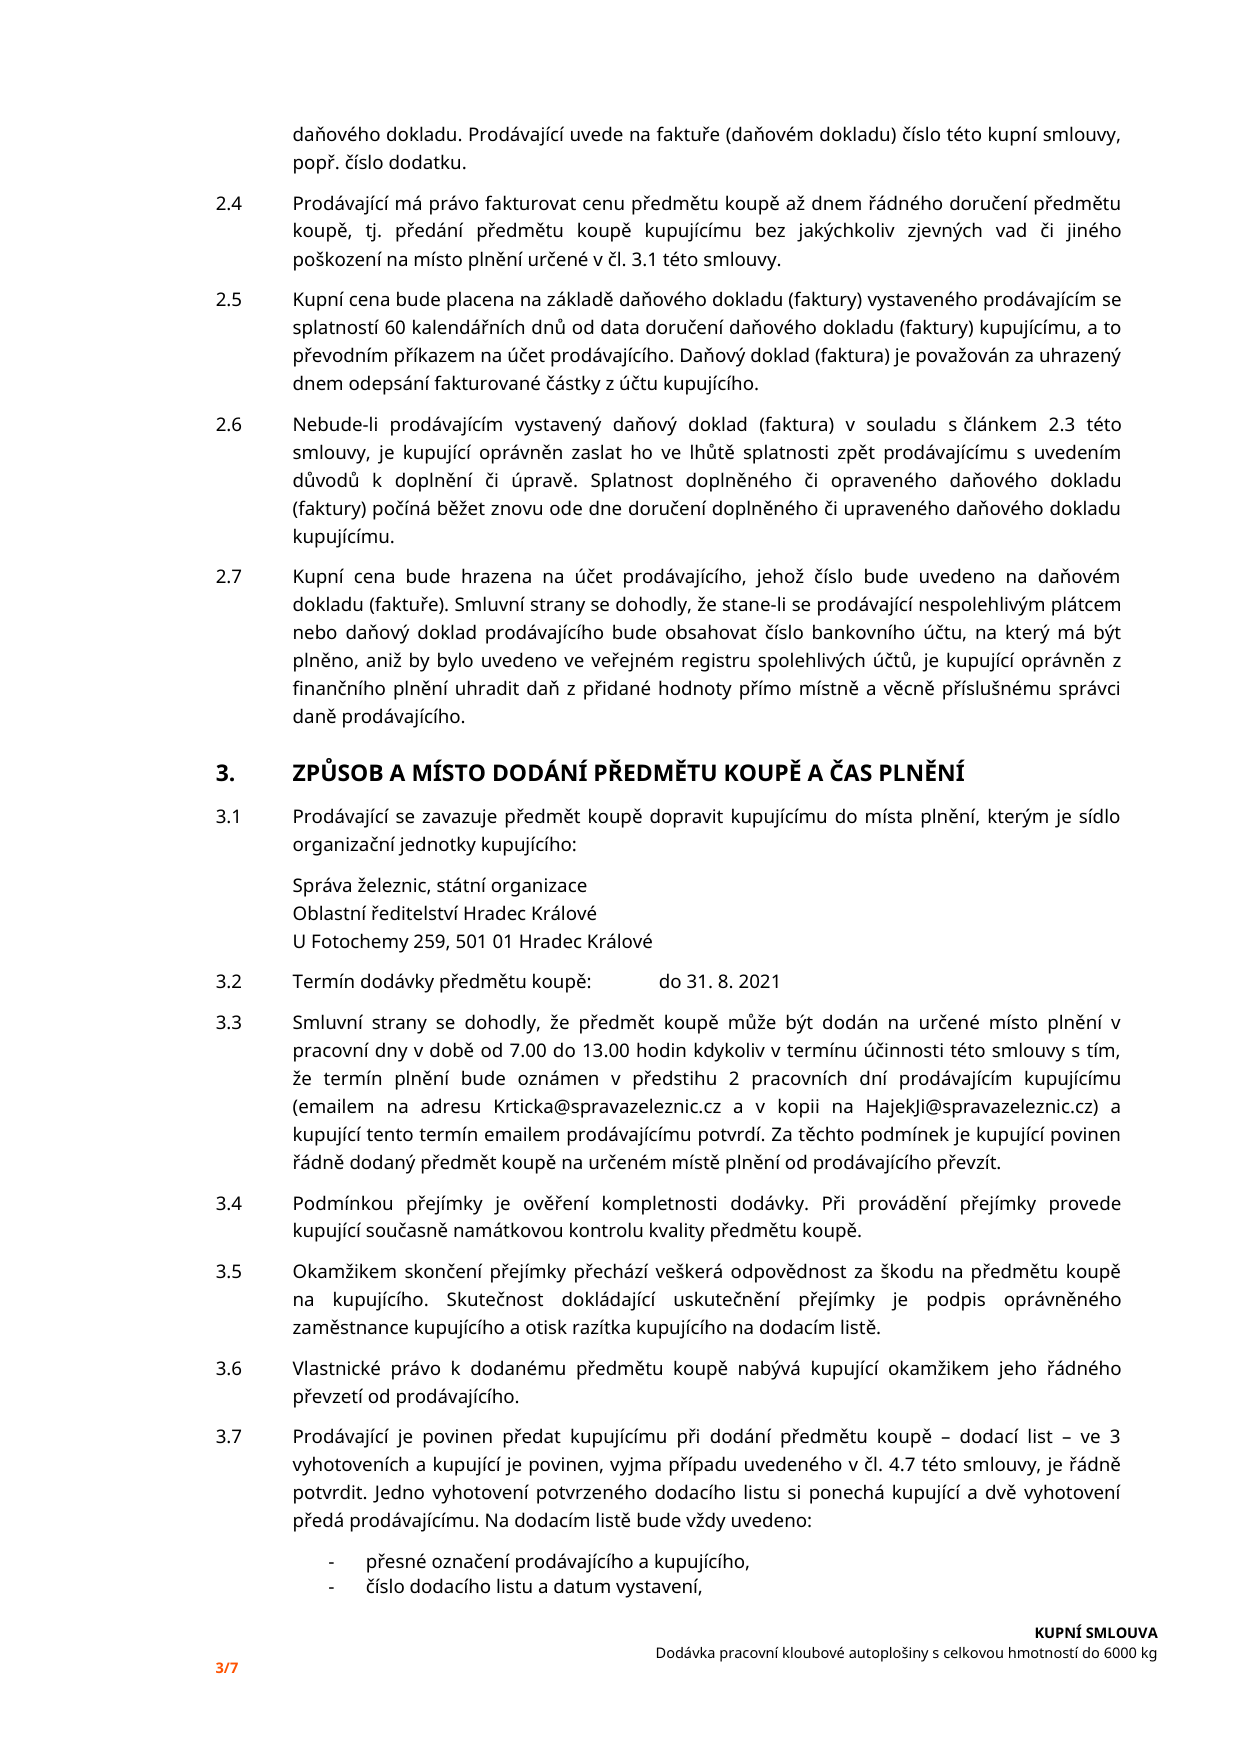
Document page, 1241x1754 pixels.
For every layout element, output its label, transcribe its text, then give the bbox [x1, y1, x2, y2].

list U Fotochemy 259, 501 01 Hradec Králové [292, 928, 1122, 954]
list Oblastní ředitelství Hradec Králové [292, 900, 1122, 926]
text Smluvní strany se dohodly, že předmět koupě může být dodán na určené místo plnění v pracovní dny v době od 7.00 do 13.00 hodin kdykoliv v termínu účinnosti této smlouvy s tím, že termín plnění bude oznámen v předstihu 2 pracovních dní prodávajícím kupujícímu (emailem na adresu Krticka@spravazeleznic.cz a v kopii na HajekJi@spravazeleznic.cz) a kupující tento termín emailem prodávajícímu potvrdí. Za těchto podmínek je kupující povinen řádně dodaný předmět koupě na určeném místě plnění od prodávajícího převzít. [216, 1009, 1122, 1175]
text Kupní cena bude placena na základě daňového dokladu (faktury) vystaveného prodávajícím se splatností 60 kalendářních dnů od data doručení daňového dokladu (faktury) kupujícímu, a to převodním příkazem na účet prodávajícího. Daňový doklad (faktura) je považován za uhrazený dnem odepsání fakturované částky z účtu kupujícího. [216, 286, 1122, 396]
text způsob a místo dodání předmětu koupě a čas plnění [216, 757, 1122, 788]
text Kupní cena bude hrazena na účet prodávajícího, jehož číslo bude uvedeno na daňovém dokladu (faktuře). Smluvní strany se dohodly, že stane-li se prodávající nespolehlivým plátcem nebo daňový doklad prodávajícího bude obsahovat číslo bankovního účtu, na který má být plněno, aniž by bylo uvedeno ve veřejném registru spolehlivých účtů, je kupující oprávněn z finančního plnění uhradit daň z přidané hodnoty přímo místně a věcně příslušnému správci daně prodávajícího. [216, 563, 1122, 729]
text Termín dodávky předmětu koupě: do 31. 8. 2021 [216, 969, 1122, 994]
list Správa železnic, státní organizace [292, 872, 1122, 898]
text Prodávající se zavazuje předmět koupě dopravit kupujícímu do místa plnění, kterým je sídlo organizační jednotky kupujícího: [216, 803, 1122, 857]
text Nebude-li prodávajícím vystavený daňový doklad (faktura) v souladu s článkem 2.3 této smlouvy, je kupující oprávněn zaslat ho ve lhůtě splatnosti zpět prodávajícímu s uvedením důvodů k doplnění či úpravě. Splatnost doplněného či opraveného daňového dokladu (faktury) počíná běžet znovu ode dne doručení doplněného či upraveného daňového dokladu kupujícímu. [216, 411, 1122, 548]
text Vlastnické právo k dodanému předmětu koupě nabývá kupující okamžikem jeho řádného převzetí od prodávajícího. [216, 1355, 1122, 1408]
list číslo dodacího listu a datum vystavení, [328, 1573, 1122, 1599]
list přesné označení prodávajícího a kupujícího, [328, 1548, 1122, 1573]
text Podmínkou přejímky je ověření kompletnosti dodávky. Při provádění přejímky provede kupující současně namátkovou kontrolu kvality předmětu koupě. [216, 1190, 1122, 1243]
text Okamžikem skončení přejímky přechází veškerá odpovědnost za škodu na předmětu koupě na kupujícího. Skutečnost dokládající uskutečnění přejímky je podpis oprávněného zaměstnance kupujícího a otisk razítka kupujícího na dodacím listě. [216, 1258, 1122, 1340]
text Prodávající je povinen předat kupujícímu při dodání předmětu koupě – dodací list – ve 3 vyhotoveních a kupující je povinen, vyjma případu uvedeného v čl. 4.7 této smlouvy, je řádně potvrdit. Jedno vyhotovení potvrzeného dodacího listu si ponechá kupující a dvě vyhotovení předá prodávajícímu. Na dodacím listě bude vždy uvedeno: [216, 1423, 1122, 1533]
text Prodávající má právo fakturovat cenu předmětu koupě až dnem řádného doručení předmětu koupě, tj. předání předmětu koupě kupujícímu bez jakýchkoliv zjevných vad či jiného poškození na místo plnění určené v čl. 3.1 této smlouvy. [216, 190, 1122, 271]
